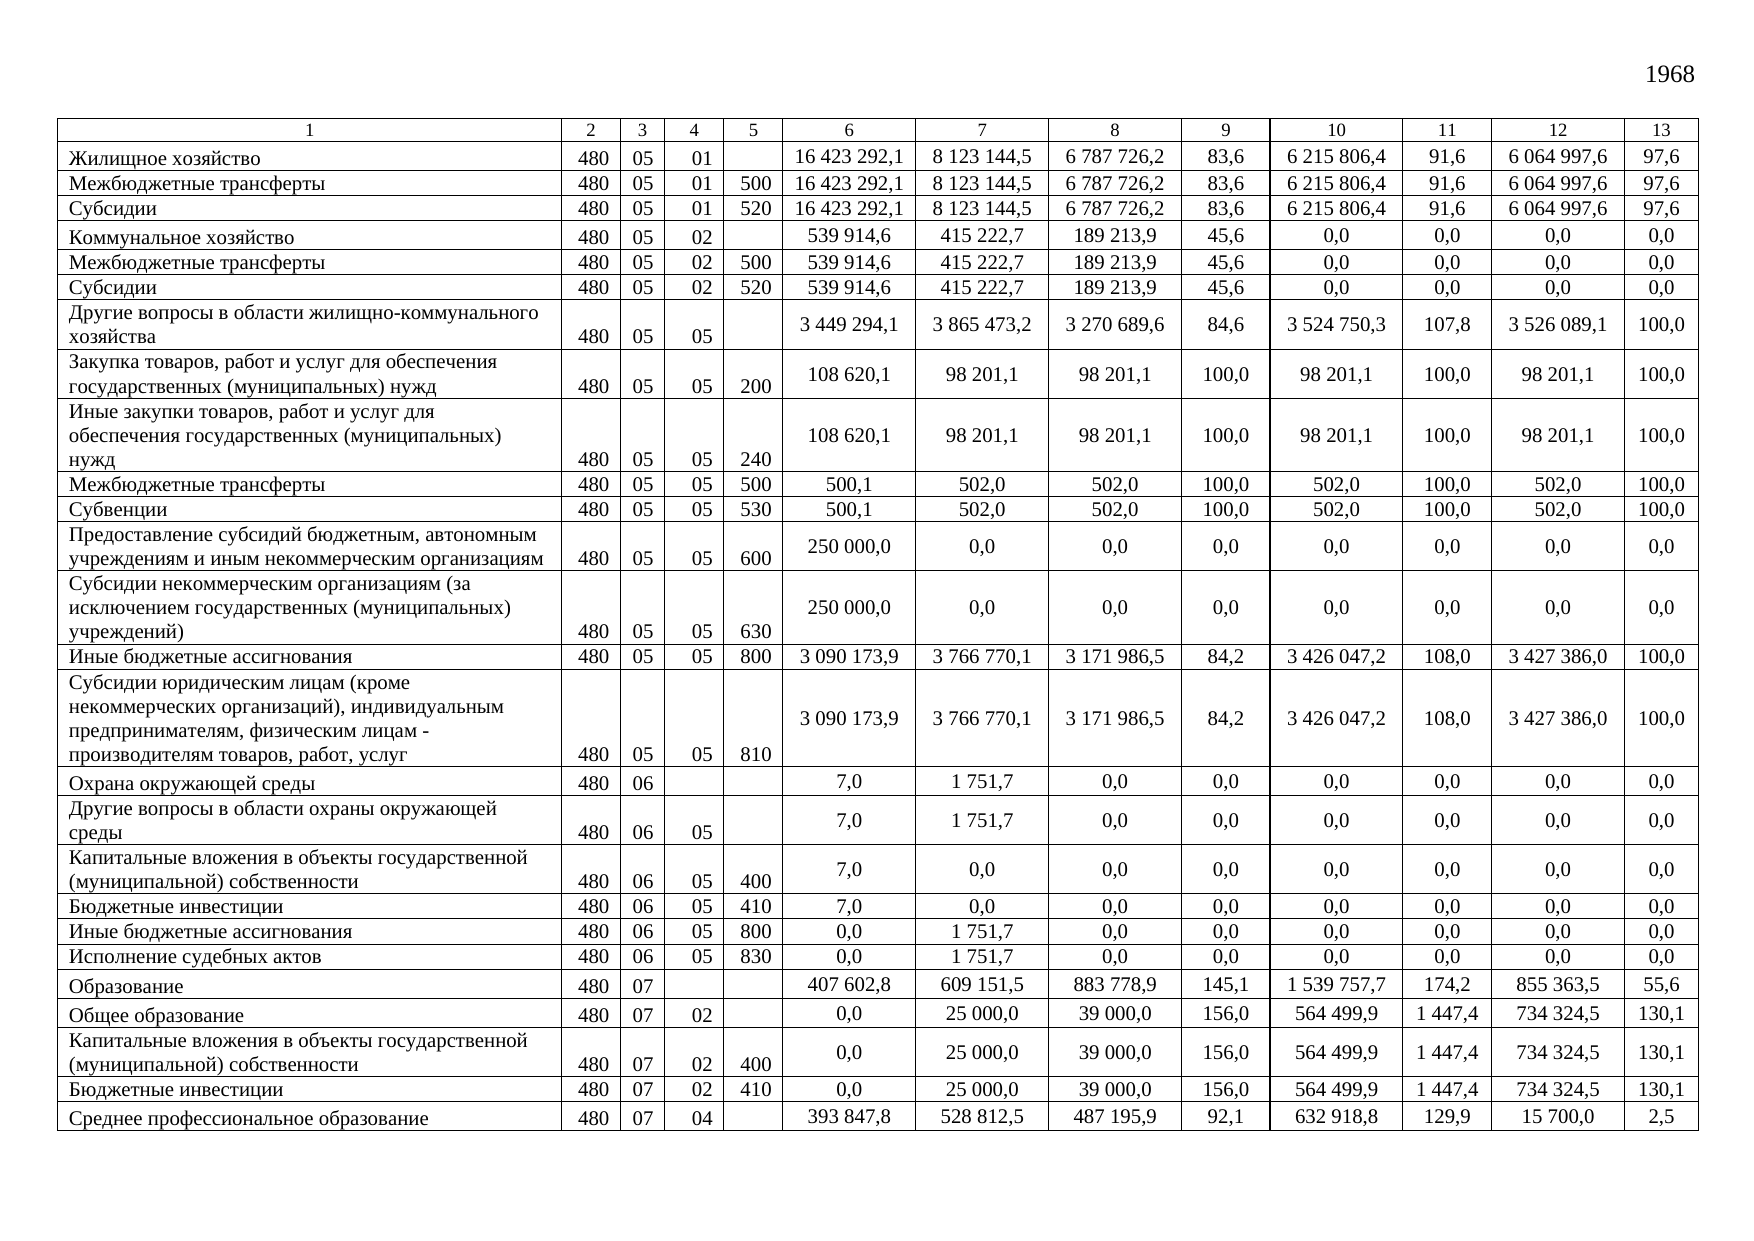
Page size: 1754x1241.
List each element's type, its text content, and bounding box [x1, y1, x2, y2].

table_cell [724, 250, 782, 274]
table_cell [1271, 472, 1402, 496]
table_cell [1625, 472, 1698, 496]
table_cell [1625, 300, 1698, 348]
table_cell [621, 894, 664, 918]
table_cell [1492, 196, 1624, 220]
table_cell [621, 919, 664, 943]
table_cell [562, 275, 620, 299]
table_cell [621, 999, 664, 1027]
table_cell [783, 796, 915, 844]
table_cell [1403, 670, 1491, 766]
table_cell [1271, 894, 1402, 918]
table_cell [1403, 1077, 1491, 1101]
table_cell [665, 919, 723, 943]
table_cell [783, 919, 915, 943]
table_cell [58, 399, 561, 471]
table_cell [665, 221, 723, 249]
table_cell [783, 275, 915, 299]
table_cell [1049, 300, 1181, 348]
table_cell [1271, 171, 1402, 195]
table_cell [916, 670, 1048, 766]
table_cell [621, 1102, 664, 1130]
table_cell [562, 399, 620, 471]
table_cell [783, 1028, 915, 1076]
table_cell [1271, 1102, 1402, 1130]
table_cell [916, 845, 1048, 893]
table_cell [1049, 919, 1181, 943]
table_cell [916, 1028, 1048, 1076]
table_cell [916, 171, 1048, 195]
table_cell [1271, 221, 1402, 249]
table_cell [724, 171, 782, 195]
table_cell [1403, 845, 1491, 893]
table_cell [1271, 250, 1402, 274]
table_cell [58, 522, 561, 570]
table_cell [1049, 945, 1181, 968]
table_header 9 [1182, 119, 1269, 141]
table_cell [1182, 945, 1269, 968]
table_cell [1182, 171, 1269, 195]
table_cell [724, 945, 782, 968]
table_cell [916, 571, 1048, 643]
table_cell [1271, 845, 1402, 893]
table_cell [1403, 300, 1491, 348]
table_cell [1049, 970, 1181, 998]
table_header 2 [562, 119, 620, 141]
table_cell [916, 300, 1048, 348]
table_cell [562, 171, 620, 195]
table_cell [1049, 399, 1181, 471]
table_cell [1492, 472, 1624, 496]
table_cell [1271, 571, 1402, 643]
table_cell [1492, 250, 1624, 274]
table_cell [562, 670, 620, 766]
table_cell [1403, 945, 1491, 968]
table_header 7 [916, 119, 1048, 141]
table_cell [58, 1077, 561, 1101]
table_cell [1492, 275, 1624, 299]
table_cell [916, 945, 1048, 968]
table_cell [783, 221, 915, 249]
table_header 5 [724, 119, 782, 141]
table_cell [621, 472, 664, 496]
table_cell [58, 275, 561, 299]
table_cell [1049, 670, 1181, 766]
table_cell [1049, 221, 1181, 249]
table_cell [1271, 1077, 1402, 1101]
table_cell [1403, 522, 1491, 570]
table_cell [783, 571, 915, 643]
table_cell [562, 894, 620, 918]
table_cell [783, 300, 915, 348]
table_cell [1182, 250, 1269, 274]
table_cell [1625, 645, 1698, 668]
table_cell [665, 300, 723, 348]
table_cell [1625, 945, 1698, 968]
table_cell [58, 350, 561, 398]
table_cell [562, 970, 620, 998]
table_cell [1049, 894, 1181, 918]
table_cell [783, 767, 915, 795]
table_header 13 [1625, 119, 1698, 141]
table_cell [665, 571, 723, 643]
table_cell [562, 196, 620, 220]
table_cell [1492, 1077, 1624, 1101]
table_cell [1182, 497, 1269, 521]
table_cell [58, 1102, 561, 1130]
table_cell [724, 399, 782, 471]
table_header 4 [665, 119, 723, 141]
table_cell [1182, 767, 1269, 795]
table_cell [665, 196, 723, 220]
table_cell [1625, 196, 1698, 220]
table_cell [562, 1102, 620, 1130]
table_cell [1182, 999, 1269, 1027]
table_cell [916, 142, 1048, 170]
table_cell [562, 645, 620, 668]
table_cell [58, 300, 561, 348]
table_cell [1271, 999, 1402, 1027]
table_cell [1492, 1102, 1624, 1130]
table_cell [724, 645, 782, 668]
table_header 12 [1492, 119, 1624, 141]
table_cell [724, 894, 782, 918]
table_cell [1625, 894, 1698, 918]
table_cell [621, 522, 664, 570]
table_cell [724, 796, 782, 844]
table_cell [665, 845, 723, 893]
table_header 8 [1049, 119, 1181, 141]
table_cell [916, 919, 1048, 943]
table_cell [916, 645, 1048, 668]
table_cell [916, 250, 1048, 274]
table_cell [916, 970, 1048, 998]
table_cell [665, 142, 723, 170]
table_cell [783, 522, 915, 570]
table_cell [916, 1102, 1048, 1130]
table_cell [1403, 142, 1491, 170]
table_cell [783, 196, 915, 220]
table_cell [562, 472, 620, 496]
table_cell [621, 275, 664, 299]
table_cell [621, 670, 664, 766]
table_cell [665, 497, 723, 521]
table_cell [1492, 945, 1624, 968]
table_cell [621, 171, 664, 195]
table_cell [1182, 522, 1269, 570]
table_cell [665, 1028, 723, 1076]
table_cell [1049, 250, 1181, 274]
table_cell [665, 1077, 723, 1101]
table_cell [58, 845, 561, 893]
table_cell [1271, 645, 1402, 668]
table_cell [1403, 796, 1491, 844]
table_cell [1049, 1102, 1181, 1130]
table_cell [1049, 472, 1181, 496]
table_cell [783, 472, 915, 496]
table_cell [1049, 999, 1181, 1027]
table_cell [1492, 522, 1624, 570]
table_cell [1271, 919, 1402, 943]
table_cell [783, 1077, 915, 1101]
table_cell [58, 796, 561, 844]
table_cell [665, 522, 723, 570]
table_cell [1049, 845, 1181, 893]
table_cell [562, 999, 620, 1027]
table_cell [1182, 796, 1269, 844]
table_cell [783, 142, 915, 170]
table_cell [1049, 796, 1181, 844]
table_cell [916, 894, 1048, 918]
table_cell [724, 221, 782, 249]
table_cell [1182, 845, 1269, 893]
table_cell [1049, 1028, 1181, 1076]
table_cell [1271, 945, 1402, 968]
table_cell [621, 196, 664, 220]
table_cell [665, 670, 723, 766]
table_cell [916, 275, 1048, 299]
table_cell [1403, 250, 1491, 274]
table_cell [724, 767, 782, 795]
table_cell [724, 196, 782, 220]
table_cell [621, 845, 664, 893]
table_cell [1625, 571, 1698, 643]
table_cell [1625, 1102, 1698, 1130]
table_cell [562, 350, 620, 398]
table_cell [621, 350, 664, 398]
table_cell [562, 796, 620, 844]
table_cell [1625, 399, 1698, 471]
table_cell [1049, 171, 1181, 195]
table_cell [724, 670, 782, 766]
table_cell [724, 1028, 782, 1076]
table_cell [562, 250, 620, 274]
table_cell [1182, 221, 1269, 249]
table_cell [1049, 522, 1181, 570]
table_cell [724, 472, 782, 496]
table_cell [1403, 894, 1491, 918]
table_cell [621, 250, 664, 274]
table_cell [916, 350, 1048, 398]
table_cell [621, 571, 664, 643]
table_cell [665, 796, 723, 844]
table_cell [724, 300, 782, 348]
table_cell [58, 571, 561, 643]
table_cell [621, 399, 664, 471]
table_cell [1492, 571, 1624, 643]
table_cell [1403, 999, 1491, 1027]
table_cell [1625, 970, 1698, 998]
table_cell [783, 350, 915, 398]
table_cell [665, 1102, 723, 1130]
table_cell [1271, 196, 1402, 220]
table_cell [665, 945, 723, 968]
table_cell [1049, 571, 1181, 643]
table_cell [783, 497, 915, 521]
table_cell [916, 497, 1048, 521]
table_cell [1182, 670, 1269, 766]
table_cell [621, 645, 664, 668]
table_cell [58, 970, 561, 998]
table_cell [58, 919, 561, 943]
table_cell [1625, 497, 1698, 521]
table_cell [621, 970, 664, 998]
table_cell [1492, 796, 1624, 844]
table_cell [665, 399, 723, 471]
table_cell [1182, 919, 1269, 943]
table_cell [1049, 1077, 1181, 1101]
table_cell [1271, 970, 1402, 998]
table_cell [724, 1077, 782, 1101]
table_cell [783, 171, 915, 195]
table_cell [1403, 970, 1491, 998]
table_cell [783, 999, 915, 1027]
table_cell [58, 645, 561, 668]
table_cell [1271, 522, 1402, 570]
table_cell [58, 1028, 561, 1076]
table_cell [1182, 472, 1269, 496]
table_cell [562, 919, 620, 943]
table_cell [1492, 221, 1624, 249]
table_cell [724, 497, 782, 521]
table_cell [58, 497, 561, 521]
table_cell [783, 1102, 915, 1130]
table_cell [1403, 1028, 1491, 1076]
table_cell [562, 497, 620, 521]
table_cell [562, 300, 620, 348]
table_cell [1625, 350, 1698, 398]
table_header 10 [1271, 119, 1402, 141]
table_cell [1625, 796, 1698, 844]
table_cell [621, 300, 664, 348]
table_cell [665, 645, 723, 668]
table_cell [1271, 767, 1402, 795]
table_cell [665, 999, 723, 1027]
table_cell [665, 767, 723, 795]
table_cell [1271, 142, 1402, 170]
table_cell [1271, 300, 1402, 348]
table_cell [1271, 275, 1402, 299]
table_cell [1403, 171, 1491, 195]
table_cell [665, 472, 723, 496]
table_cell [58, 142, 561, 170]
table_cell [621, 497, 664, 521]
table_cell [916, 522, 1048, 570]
table_header 6 [783, 119, 915, 141]
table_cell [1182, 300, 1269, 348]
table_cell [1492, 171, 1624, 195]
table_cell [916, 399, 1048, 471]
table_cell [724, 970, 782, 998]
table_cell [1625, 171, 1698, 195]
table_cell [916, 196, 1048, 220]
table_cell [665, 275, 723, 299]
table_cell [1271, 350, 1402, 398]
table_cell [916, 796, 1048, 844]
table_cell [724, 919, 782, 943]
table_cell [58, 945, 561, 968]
table_header 11 [1403, 119, 1491, 141]
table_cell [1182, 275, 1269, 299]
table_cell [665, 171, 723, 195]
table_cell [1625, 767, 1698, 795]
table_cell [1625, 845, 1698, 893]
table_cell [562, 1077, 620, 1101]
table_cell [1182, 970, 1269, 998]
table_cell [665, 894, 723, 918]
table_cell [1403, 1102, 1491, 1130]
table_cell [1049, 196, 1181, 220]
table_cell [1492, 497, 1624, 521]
table_header 1 [58, 119, 561, 141]
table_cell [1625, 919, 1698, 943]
table_header 3 [621, 119, 664, 141]
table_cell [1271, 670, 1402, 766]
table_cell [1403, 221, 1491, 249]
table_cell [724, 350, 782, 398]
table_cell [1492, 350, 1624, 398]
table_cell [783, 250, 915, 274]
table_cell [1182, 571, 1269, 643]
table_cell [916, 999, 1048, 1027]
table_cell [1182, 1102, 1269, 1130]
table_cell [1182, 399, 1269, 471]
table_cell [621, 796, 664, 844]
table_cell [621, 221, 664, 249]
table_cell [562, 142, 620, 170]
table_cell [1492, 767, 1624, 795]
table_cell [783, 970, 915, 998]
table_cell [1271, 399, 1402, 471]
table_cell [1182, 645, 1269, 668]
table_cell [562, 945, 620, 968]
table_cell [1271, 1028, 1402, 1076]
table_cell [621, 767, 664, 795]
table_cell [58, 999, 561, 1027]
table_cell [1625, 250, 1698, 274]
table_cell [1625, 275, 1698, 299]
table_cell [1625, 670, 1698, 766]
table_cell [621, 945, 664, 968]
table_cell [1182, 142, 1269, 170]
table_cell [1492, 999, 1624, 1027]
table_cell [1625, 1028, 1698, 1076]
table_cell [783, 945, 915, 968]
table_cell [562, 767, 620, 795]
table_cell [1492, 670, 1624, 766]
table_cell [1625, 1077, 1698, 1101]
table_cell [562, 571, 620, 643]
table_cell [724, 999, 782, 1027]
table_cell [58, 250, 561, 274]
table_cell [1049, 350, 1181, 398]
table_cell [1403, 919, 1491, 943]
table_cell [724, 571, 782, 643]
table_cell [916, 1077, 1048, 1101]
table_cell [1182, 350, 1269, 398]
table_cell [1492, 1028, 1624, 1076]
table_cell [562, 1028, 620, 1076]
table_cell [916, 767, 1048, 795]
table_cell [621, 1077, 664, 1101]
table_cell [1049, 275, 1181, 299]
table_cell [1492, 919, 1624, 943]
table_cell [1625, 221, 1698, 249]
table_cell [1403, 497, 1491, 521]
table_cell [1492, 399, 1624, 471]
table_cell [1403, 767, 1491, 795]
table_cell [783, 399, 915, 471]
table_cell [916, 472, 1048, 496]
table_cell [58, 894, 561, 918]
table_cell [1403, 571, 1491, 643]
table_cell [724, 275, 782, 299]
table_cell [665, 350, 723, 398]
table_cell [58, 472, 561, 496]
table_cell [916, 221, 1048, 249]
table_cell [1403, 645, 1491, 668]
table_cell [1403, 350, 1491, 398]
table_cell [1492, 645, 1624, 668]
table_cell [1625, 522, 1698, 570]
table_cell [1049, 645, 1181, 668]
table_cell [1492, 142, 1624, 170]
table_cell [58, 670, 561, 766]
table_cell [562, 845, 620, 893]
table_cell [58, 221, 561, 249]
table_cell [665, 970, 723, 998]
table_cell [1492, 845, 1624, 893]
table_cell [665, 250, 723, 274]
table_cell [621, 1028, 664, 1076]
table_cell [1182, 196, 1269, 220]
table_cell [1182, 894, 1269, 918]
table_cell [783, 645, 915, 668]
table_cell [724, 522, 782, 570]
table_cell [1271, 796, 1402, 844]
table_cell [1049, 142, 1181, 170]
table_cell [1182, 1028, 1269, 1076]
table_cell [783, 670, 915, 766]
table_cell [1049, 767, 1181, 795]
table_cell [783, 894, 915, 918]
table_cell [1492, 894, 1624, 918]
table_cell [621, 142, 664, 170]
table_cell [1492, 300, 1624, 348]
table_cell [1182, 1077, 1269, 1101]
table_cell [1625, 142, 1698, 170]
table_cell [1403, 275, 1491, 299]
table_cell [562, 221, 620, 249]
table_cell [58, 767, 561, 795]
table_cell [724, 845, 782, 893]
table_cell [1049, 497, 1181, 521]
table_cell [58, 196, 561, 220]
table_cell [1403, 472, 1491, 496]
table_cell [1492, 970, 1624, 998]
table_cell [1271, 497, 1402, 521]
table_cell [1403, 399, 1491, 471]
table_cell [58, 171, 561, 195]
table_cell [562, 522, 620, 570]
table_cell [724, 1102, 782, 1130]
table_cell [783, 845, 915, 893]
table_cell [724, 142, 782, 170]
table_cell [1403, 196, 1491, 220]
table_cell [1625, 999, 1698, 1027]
